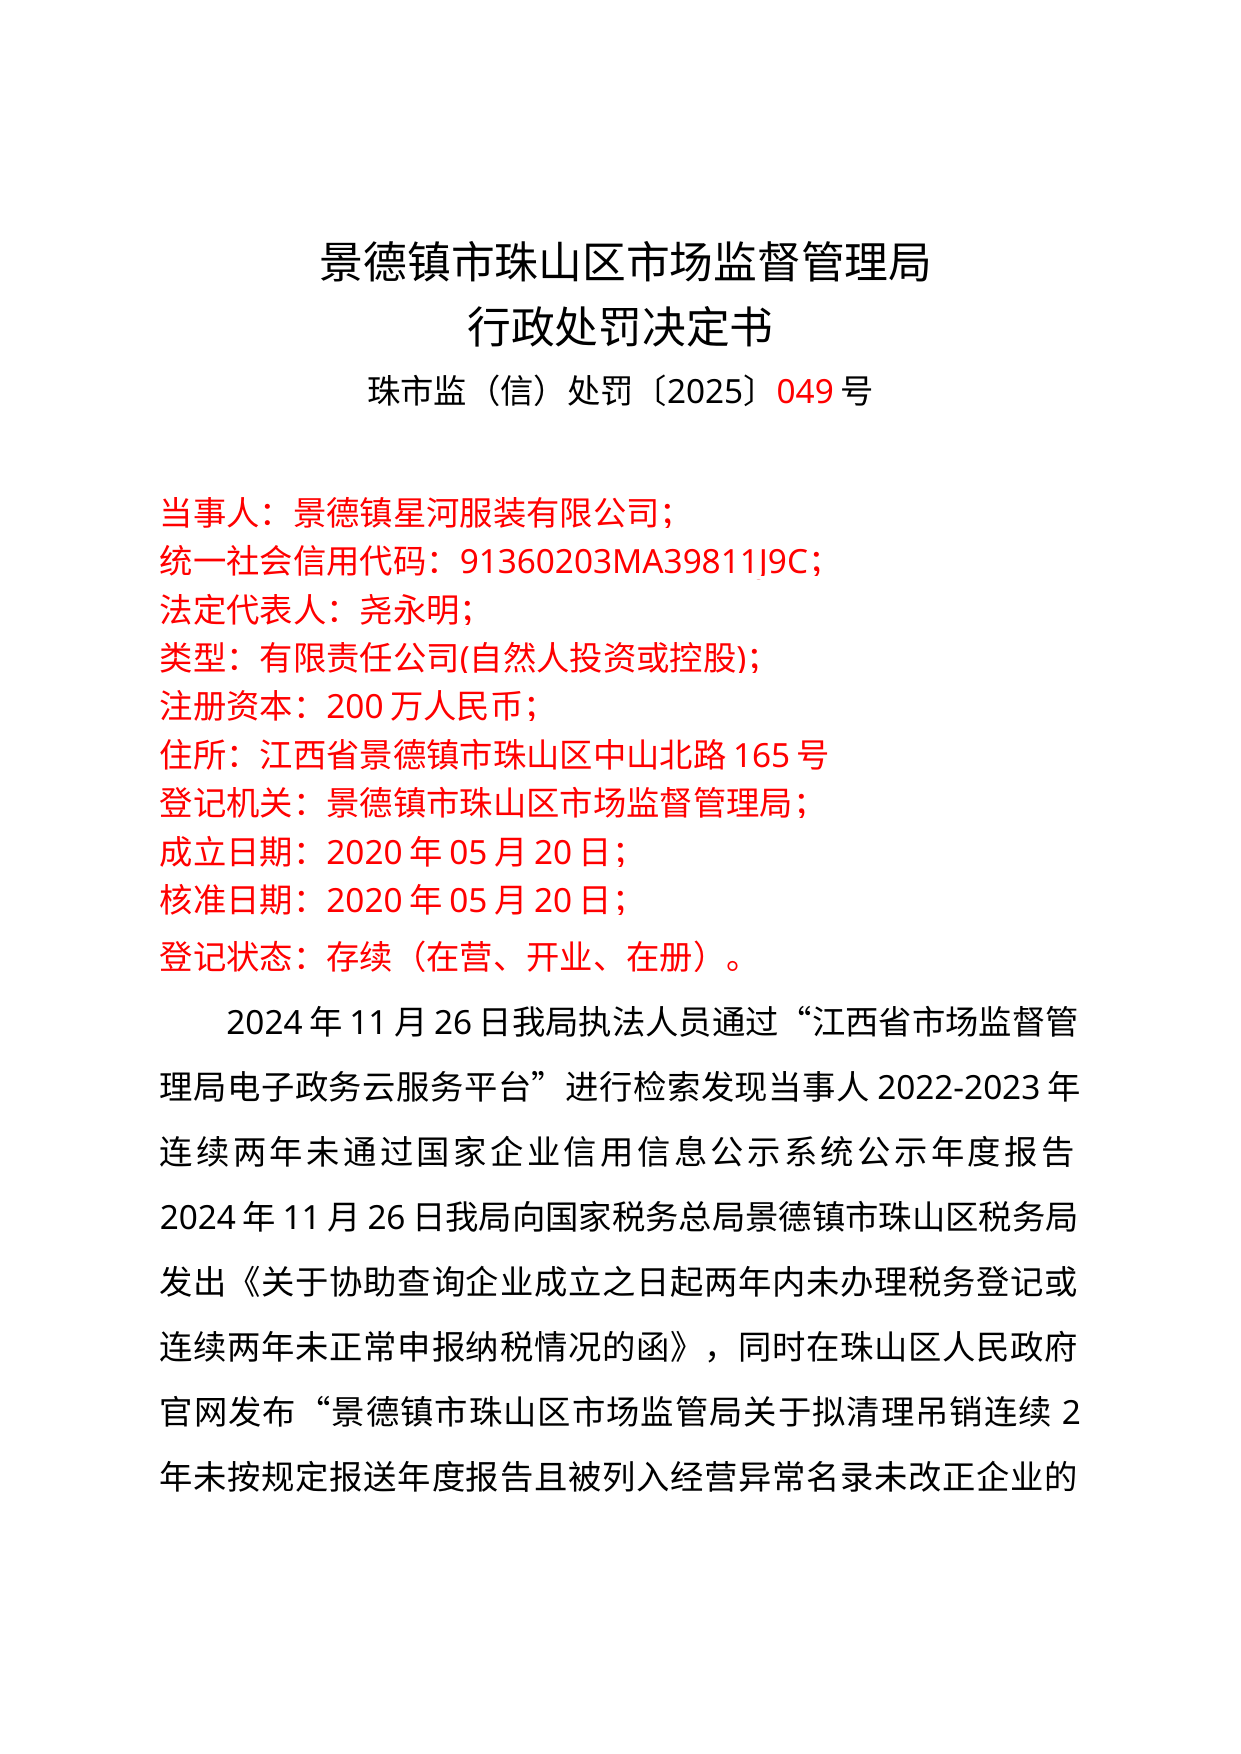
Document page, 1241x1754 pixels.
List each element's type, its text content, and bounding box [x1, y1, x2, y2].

text 登记状态：存续（在营、开业、在册）。 [159, 922, 1081, 987]
text 统一社会信用代码：91360203MA39811J9C； [159, 535, 1081, 584]
text 类型：有限责任公司(自然人投资或控股)； [159, 632, 1081, 680]
subtitle 景德镇市珠山区市场监督管理局 [159, 227, 1081, 292]
text 当事人：景德镇星河服装有限公司； [159, 487, 1081, 535]
text 登记机关：景德镇市珠山区市场监督管理局； [159, 777, 1081, 825]
text 核准日期：2020年05月20日； [159, 874, 1081, 922]
text 珠市监（信）处罚〔2025〕049号 [159, 357, 1081, 422]
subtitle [159, 987, 1081, 1507]
text 注册资本：200万人民币； [159, 680, 1081, 729]
text 住所：江西省景德镇市珠山区中山北路165号 [159, 729, 1081, 777]
text 法定代表人：尧永明； [159, 584, 1081, 632]
subtitle 行政处罚决定书 [159, 292, 1081, 357]
text 成立日期：2020年05月20日； [159, 825, 1081, 874]
